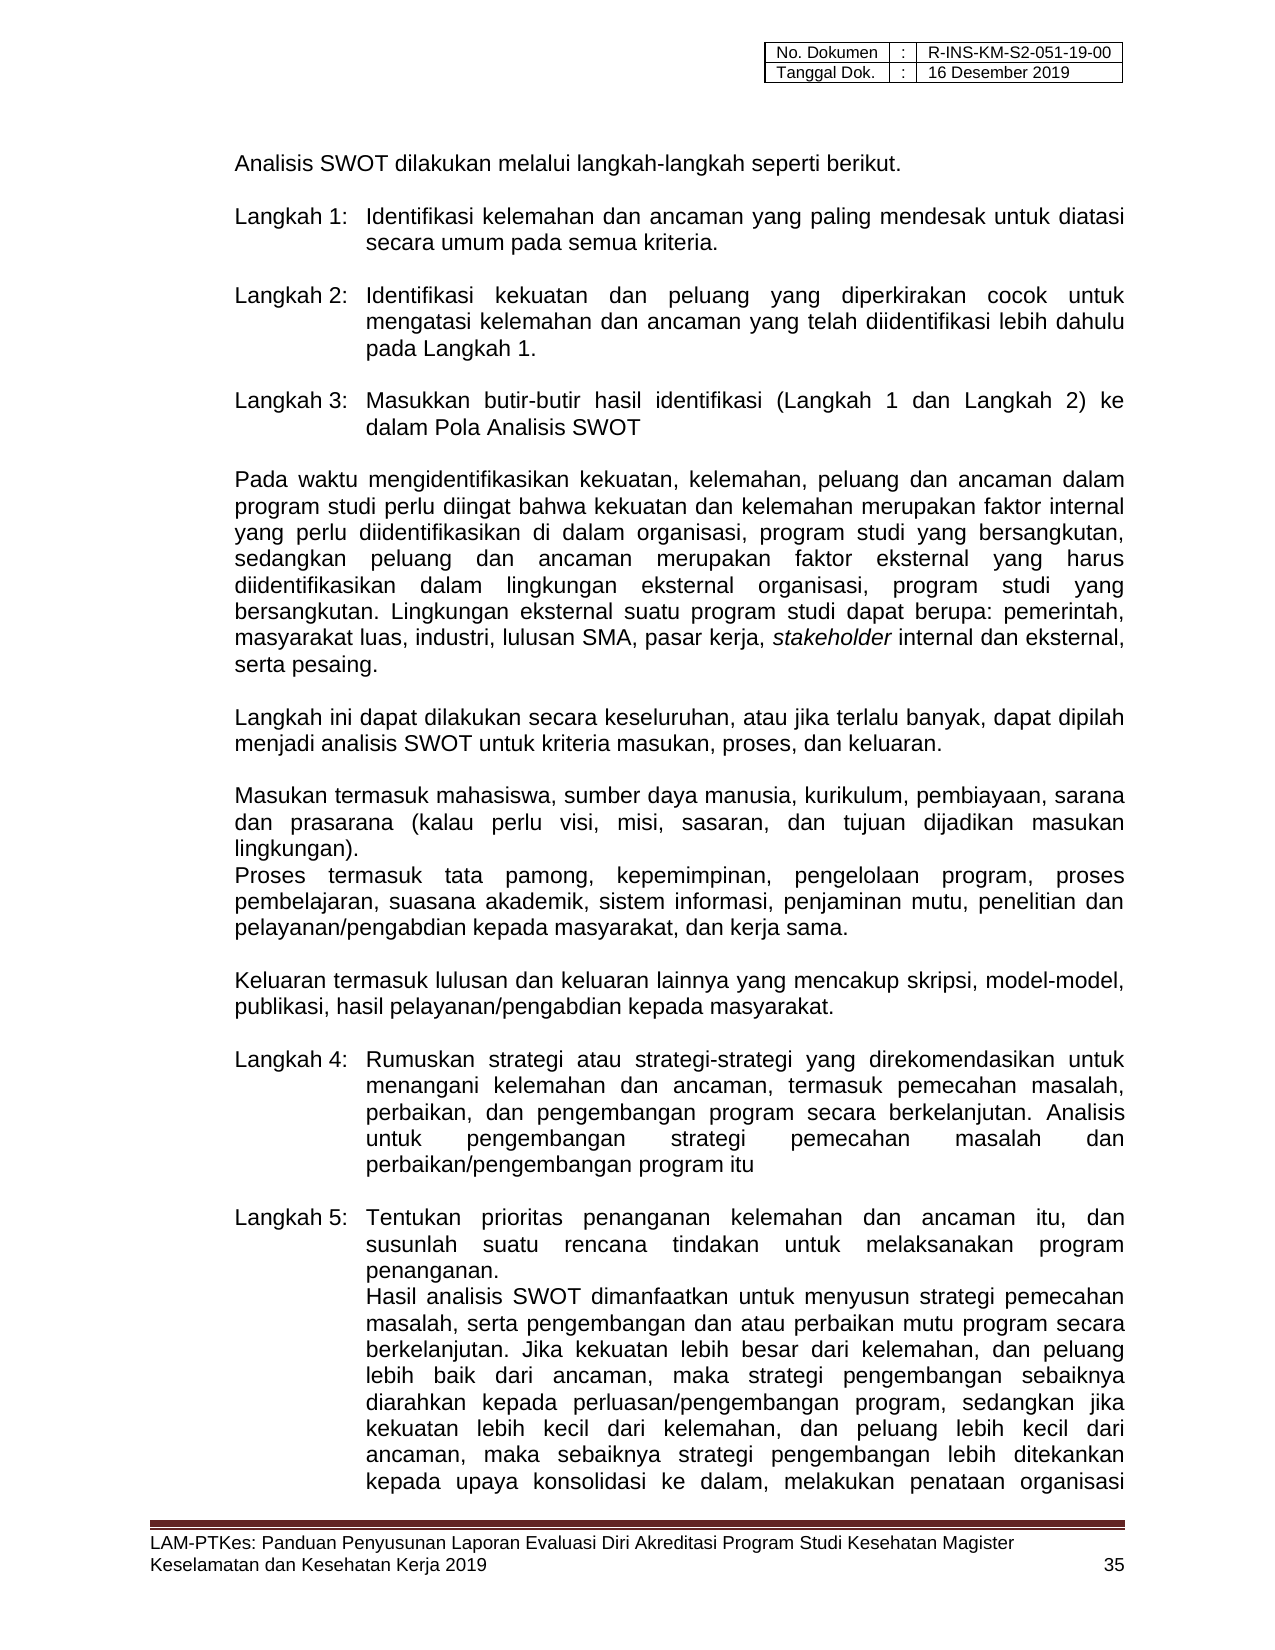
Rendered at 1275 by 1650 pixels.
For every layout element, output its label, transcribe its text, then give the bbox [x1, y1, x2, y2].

text Masukan termasuk mahasiswa, sumber daya manusia, kurikulum, pembiayaan, sarana dan prasarana (kalau perlu visi, misi, sasaran, dan tujuan dijadikan masukan lingkungan). [234, 782, 1125, 862]
text Langkah ini dapat dilakukan secara keseluruhan, atau jika terlalu banyak, dapat dipilah menjadi analisis SWOT untuk kriteria masukan, proses, dan keluaran. [234, 703, 1125, 756]
text Langkah 1: Identifikasi kelemahan dan ancaman yang paling mendesak untuk diatasi secara umum pada semua kriteria. [234, 203, 1125, 255]
text Langkah 3: Masukkan butir-butir hasil identifikasi (Langkah 1 dan Langkah 2) ke dalam Pola Analisis SWOT [234, 387, 1125, 440]
text Proses termasuk tata pamong, kepemimpinan, pengelolaan program, proses pembelajaran, suasana akademik, sistem informasi, penjaminan mutu, penelitian dan pelayanan/pengabdian kepada masyarakat, dan kerja sama. [234, 862, 1125, 941]
text Analisis SWOT dilakukan melalui langkah-langkah seperti berikut. [234, 150, 1125, 176]
text Langkah 4: Rumuskan strategi atau strategi-strategi yang direkomendasikan untuk menangani kelemahan dan ancaman, termasuk pemecahan masalah, perbaikan, dan pengembangan program secara berkelanjutan. Analisis untuk pengembangan strategi pemecahan masalah dan perbaikan/pengembangan program itu [234, 1046, 1125, 1178]
text Langkah 5: Tentukan prioritas penanganan kelemahan dan ancaman itu, dan susunlah suatu rencana tindakan untuk melaksanakan program penanganan. [234, 1204, 1125, 1283]
text Langkah 2: Identifikasi kekuatan dan peluang yang diperkirakan cocok untuk mengatasi kelemahan dan ancaman yang telah diidentifikasi lebih dahulu pada Langkah 1. [234, 282, 1125, 361]
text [366, 1283, 1125, 1494]
text Keluaran termasuk lulusan dan keluaran lainnya yang mencakup skripsi, model-model, publikasi, hasil pelayanan/pengabdian kepada masyarakat. [234, 967, 1125, 1020]
text Pada waktu mengidentifikasikan kekuatan, kelemahan, peluang dan ancaman dalam program studi perlu diingat bahwa kekuatan dan kelemahan merupakan faktor internal yang perlu diidentifikasikan di dalam organisasi, program studi yang bersangkutan, sedangkan peluang dan ancaman merupakan faktor eksternal yang harus diidentifikasikan dalam lingkungan eksternal organisasi, program studi yang bersangkutan. Lingkungan eksternal suatu program studi dapat berupa: pemerintah, masyarakat luas, industri, lulusan SMA, pasar kerja, stakeholder internal dan eksternal, serta pesaing. [234, 466, 1125, 677]
